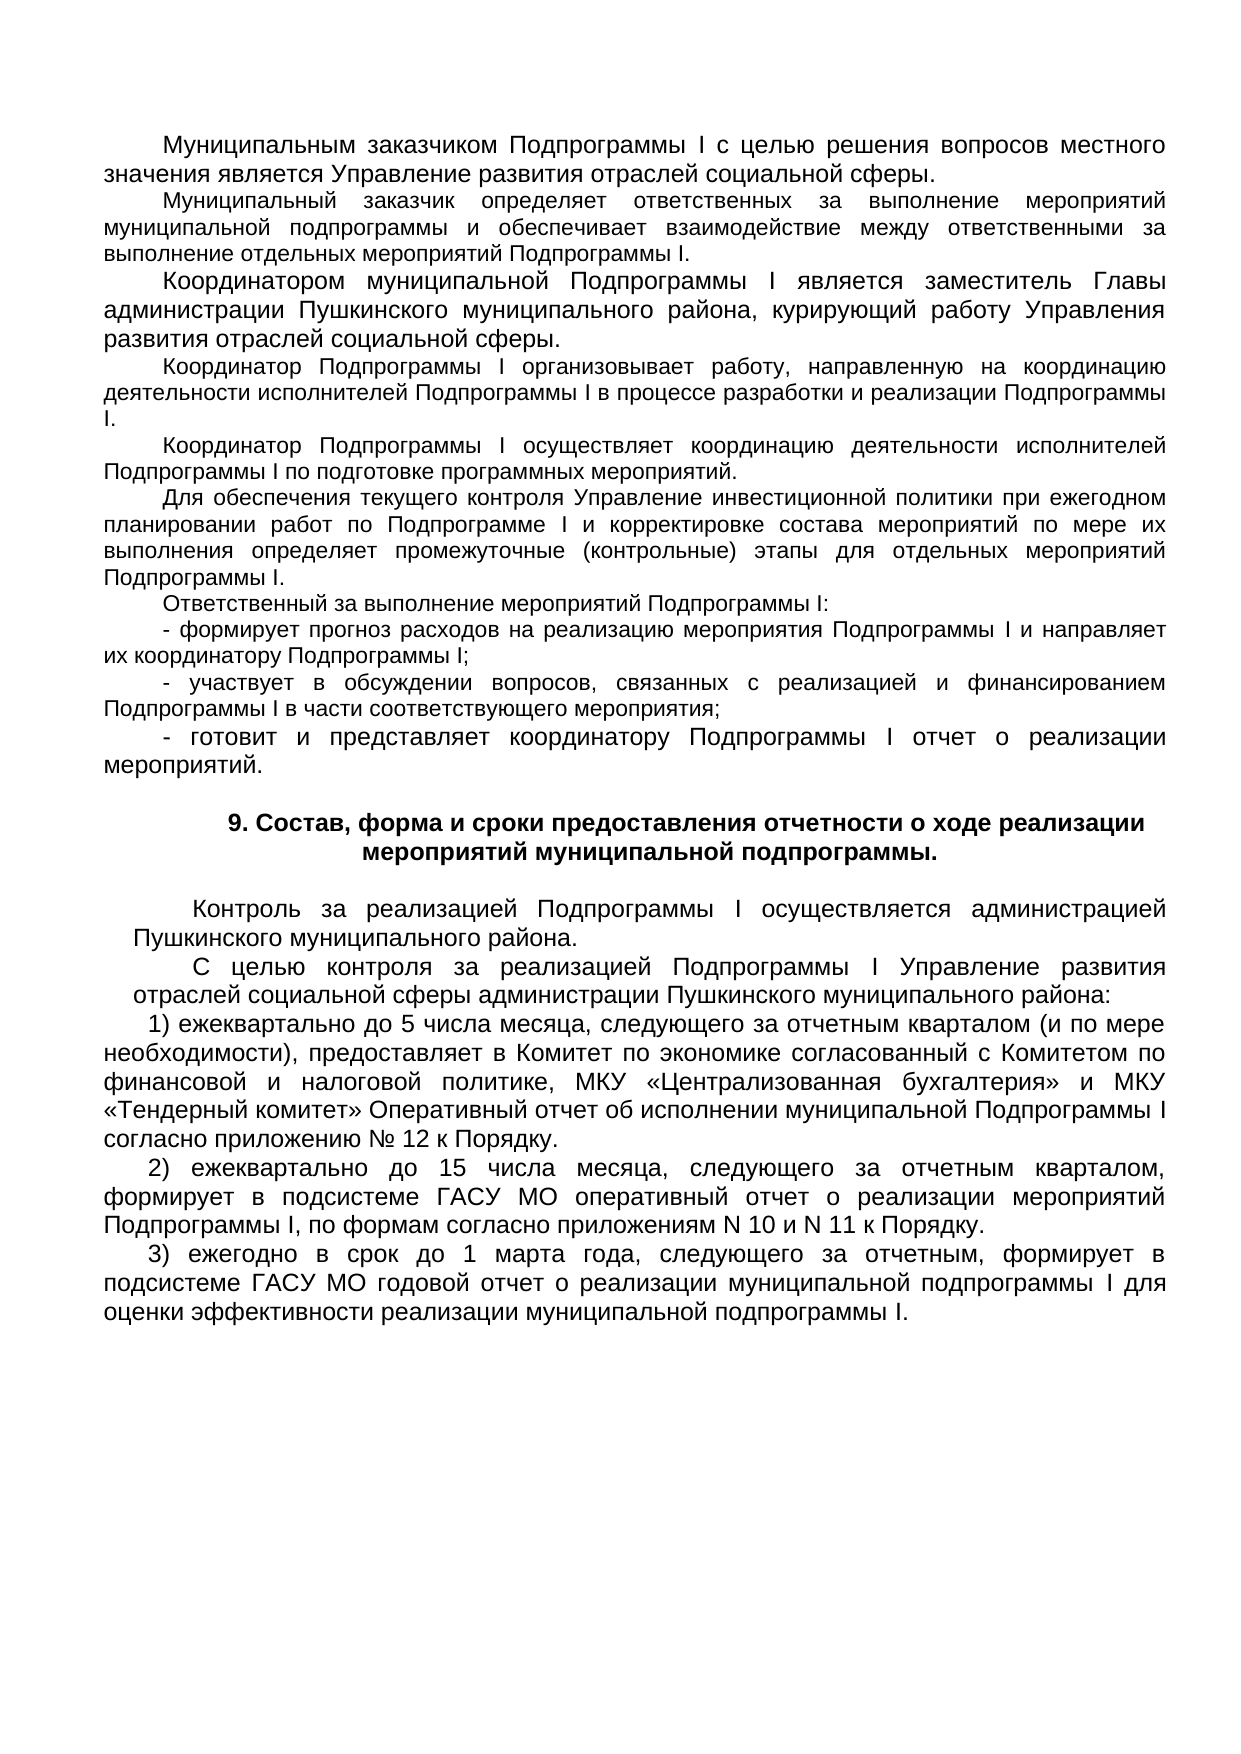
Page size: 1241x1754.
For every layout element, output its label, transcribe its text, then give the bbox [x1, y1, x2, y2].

text Координатором муниципальной Подпрограммы I является заместитель Главы администрации Пушкинского муниципального района, курирующий работу Управления развития отраслей социальной сферы. [103, 266, 1167, 353]
text Координатор Подпрограммы I осуществляет координацию деятельности исполнителей Подпрограммы I по подготовке программных мероприятий. [103, 432, 1167, 484]
text 9. Состав, форма и сроки предоставления отчетности о ходе реализации мероприятий муниципальной подпрограммы. [133, 808, 1167, 865]
text - участвует в обсуждении вопросов, связанных с реализацией и финансированием Подпрограммы I в части соответствующего мероприятия; [103, 669, 1167, 722]
text 1) ежеквартально до 5 числа месяца, следующего за отчетным кварталом (и по мере необходимости), предоставляет в Комитет по экономике согласованный с Комитетом по финансовой и налоговой политике, МКУ «Централизованная бухгалтерия» и МКУ «Тендерный комитет» Оперативный отчет об исполнении муниципальной Подпрограммы I согласно приложению № 12 к Порядку. [103, 1009, 1167, 1153]
text 3) ежегодно в срок до 1 марта года, следующего за отчетным, формирует в подсистеме ГАСУ МО годовой отчет о реализации муниципальной подпрограммы I для оценки эффективности реализации муниципальной подпрограммы I. [103, 1239, 1167, 1325]
text - готовит и представляет координатору Подпрограммы I отчет о реализации мероприятий. [103, 722, 1167, 779]
text Муниципальным заказчиком Подпрограммы I с целью решения вопросов местного значения является Управление развития отраслей социальной сферы. [103, 130, 1167, 187]
text - формирует прогноз расходов на реализацию мероприятия Подпрограммы I и направляет их координатору Подпрограммы I; [103, 616, 1167, 669]
text Для обеспечения текущего контроля Управление инвестиционной политики при ежегодном планировании работ по Подпрограмме I и корректировке состава мероприятий по мере их выполнения определяет промежуточные (контрольные) этапы для отдельных мероприятий Подпрограммы I. [103, 484, 1167, 590]
text С целью контроля за реализацией Подпрограммы I Управление развития отраслей социальной сферы администрации Пушкинского муниципального района: [133, 952, 1167, 1009]
text 2) ежеквартально до 15 числа месяца, следующего за отчетным кварталом, формирует в подсистеме ГАСУ МО оперативный отчет о реализации мероприятий Подпрограммы I, по формам согласно приложениям N 10 и N 11 к Порядку. [103, 1153, 1167, 1239]
text Муниципальный заказчик определяет ответственных за выполнение мероприятий муниципальной подпрограммы и обеспечивает взаимодействие между ответственными за выполнение отдельных мероприятий Подпрограммы I. [103, 187, 1167, 266]
text Контроль за реализацией Подпрограммы I осуществляется администрацией Пушкинского муниципального района. [133, 894, 1167, 952]
text Координатор Подпрограммы I организовывает работу, направленную на координацию деятельности исполнителей Подпрограммы I в процессе разработки и реализации Подпрограммы I. [103, 353, 1167, 432]
text Ответственный за выполнение мероприятий Подпрограммы I: [103, 590, 1167, 616]
